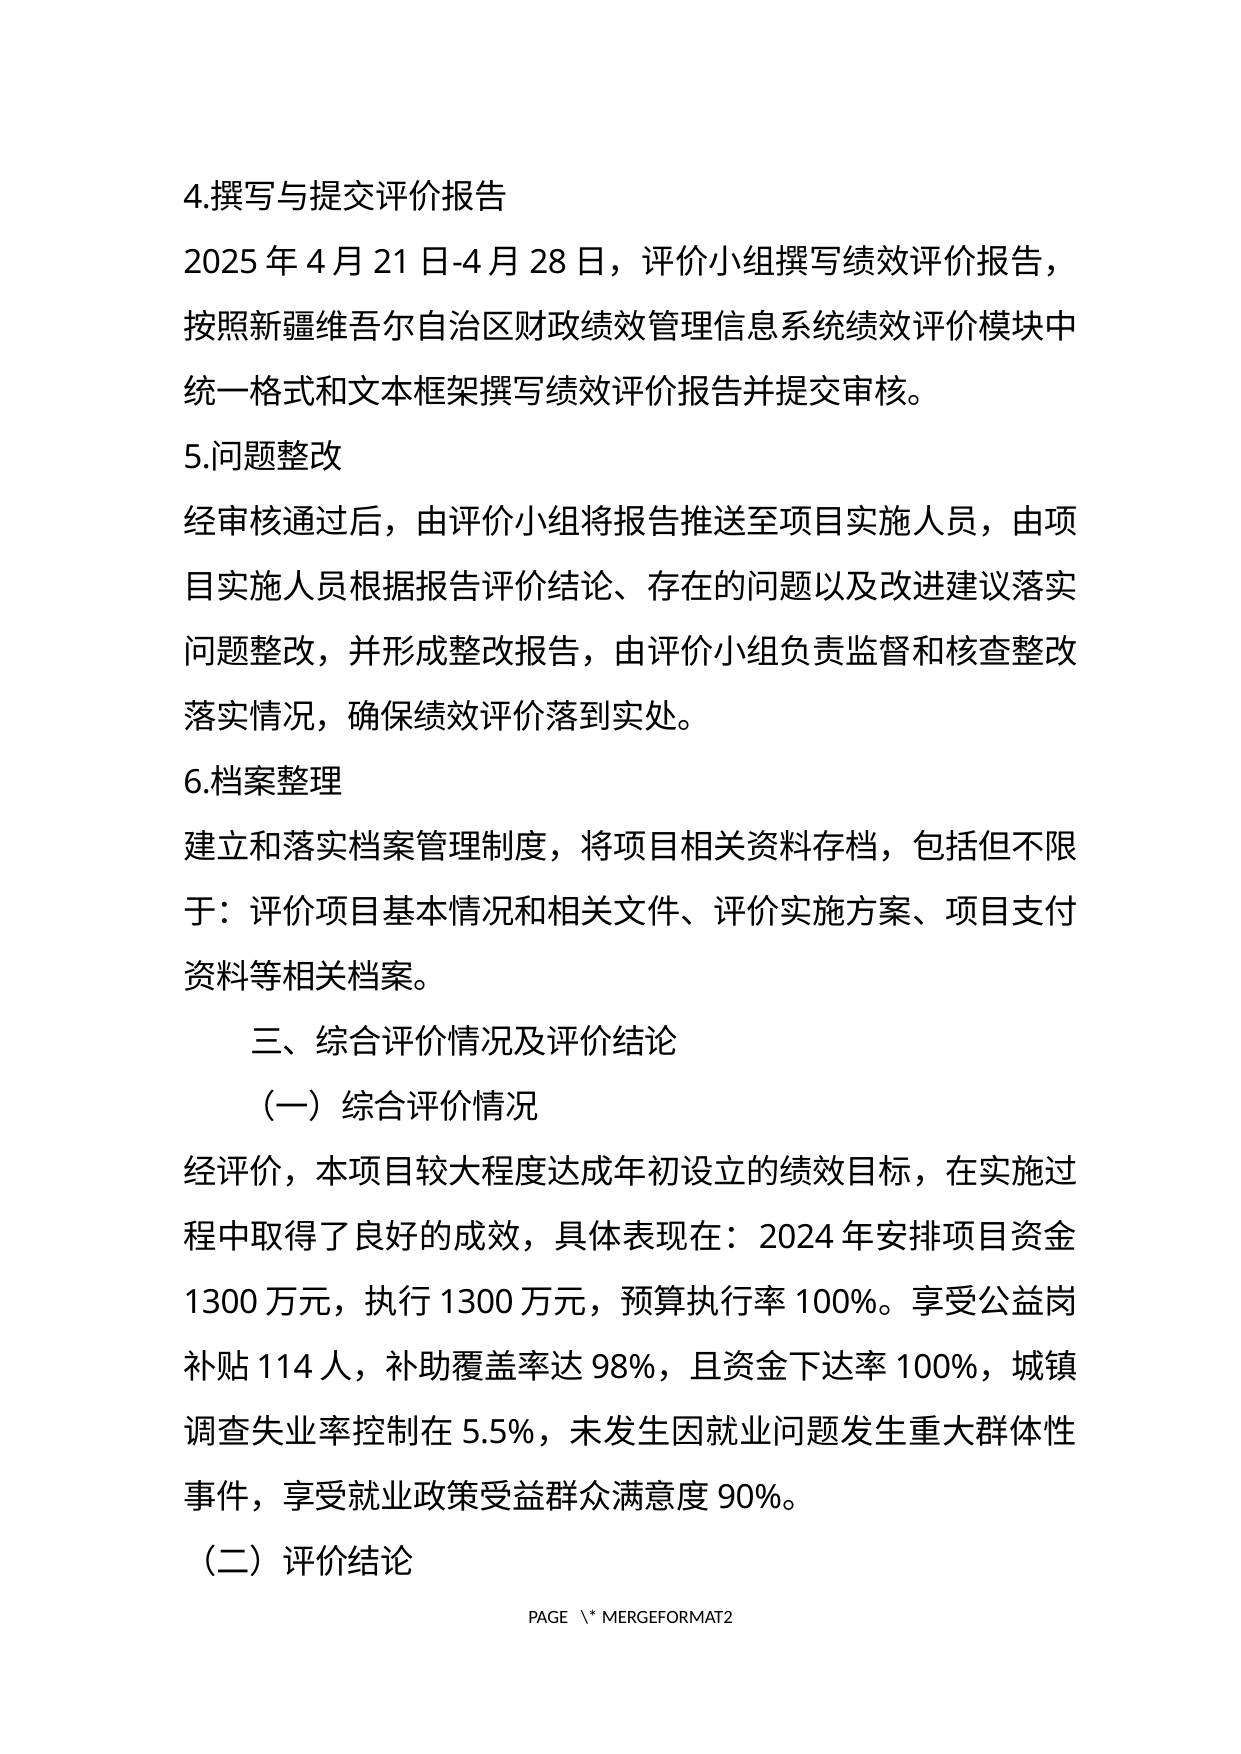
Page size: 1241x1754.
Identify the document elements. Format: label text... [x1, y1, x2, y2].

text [183, 1072, 1078, 1592]
text 三、综合评价情况及评价结论 [183, 1007, 1078, 1072]
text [183, 162, 1078, 1007]
